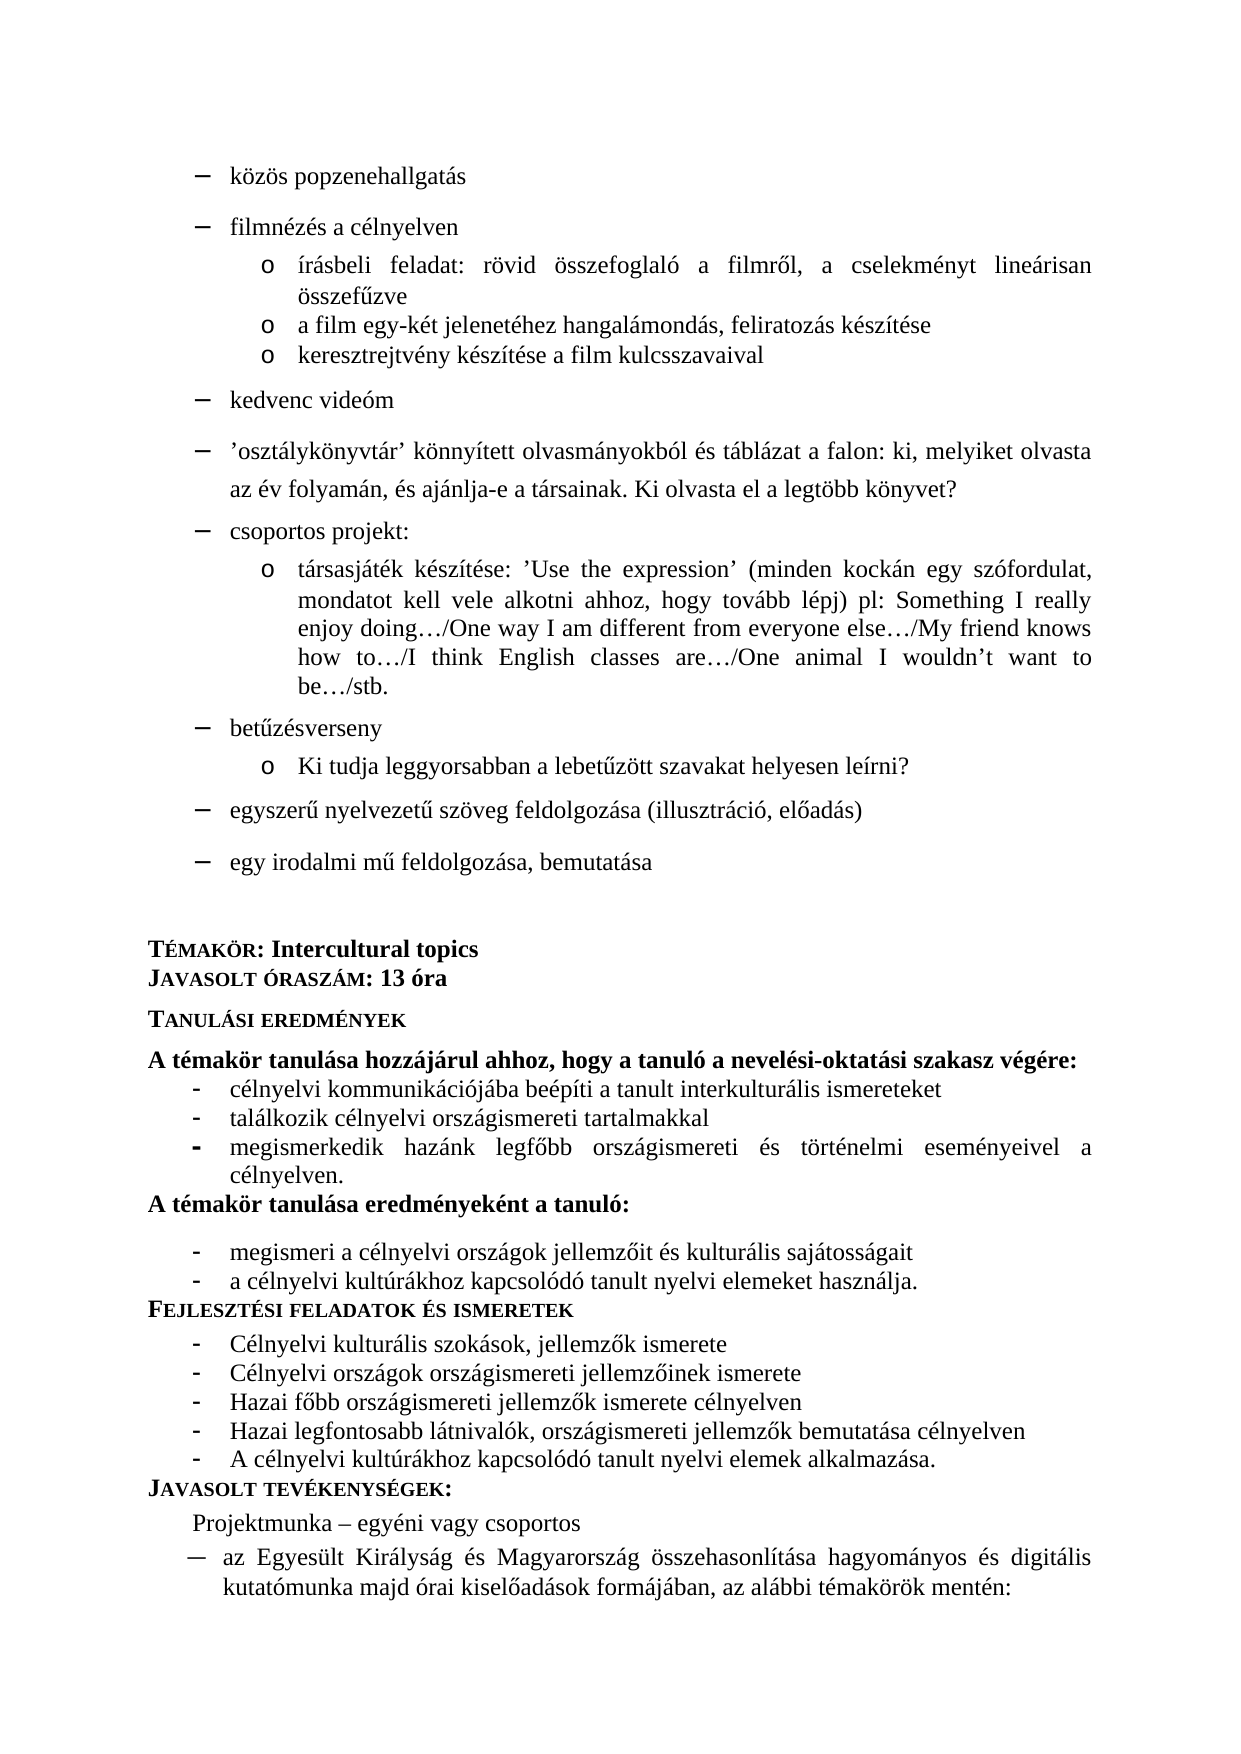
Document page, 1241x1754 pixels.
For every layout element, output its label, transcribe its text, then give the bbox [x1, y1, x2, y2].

list az Egyesült Királyság és Magyarország összehasonlítása hagyományos és digitális kutatómunka majd órai kiselőadások formájában, az alábbi témakörök mentén: [185, 1541, 1093, 1601]
list találkozik célnyelvi országismereti tartalmakkal [192, 1103, 1093, 1132]
list Ki tudja leggyorsabban a lebetűzött szavakat helyesen leírni? [260, 751, 1093, 782]
text Tanulási eredmények [148, 1004, 1093, 1033]
list írásbeli feladat: rövid összefoglaló a filmről, a cselekményt lineárisan összefűzve [260, 250, 1093, 310]
list Hazai legfontosabb látnivalók, országismereti jellemzők bemutatása célnyelven [192, 1416, 1093, 1444]
list társasjáték készítése: ’Use the expression’ (minden kockán egy szófordulat, mondatot kell vele alkotni ahhoz, hogy tovább lépj) pl: Something I really enjoy doing…/One way I am different from everyone else…/My friend knows how to…/I think English classes are…/One animal I wouldn’t want to be…/stb. [260, 554, 1093, 700]
list ’osztálykönyvtár’ könnyített olvasmányokból és táblázat a falon: ki, melyiket olvasta az év folyamán, és ajánlja-e a társainak. Ki olvasta el a legtöbb könyvet? [192, 423, 1093, 503]
list Hazai főbb országismereti jellemzők ismerete célnyelven [192, 1387, 1093, 1416]
list megismerkedik hazánk legfőbb országismereti és történelmi eseményeivel a célnyelven. [192, 1132, 1093, 1189]
list közös popzenehallgatás [192, 148, 1093, 199]
list Célnyelvi országok országismereti jellemzőinek ismerete [192, 1358, 1093, 1387]
text Fejlesztési feladatok és ismeretek [148, 1294, 1093, 1323]
text A témakör tanulása hozzájárul ahhoz, hogy a tanuló a nevelési-oktatási szakasz végére: [148, 1046, 1093, 1074]
text Javasolt óraszám: 13 óra [148, 963, 1093, 992]
list A célnyelvi kultúrákhoz kapcsolódó tanult nyelvi elemek alkalmazása. [192, 1444, 1093, 1473]
list filmnézés a célnyelven [192, 199, 1093, 250]
text A témakör tanulása eredményeként a tanuló: [148, 1189, 1093, 1218]
list kedvenc videóm [192, 371, 1093, 423]
list egyszerű nyelvezetű szöveg feldolgozása (illusztráció, előadás) [192, 782, 1093, 833]
text Javasolt tevékenységek: [148, 1473, 1093, 1502]
text Témakör: Intercultural topics [148, 934, 1093, 963]
list betűzésverseny [192, 700, 1093, 751]
list megismeri a célnyelvi országok jellemzőit és kulturális sajátosságait [192, 1237, 1093, 1266]
list célnyelvi kommunikációjába beépíti a tanult interkulturális ismereteket [192, 1074, 1093, 1103]
list egy irodalmi mű feldolgozása, bemutatása [192, 833, 1093, 884]
text Projektmunka – egyéni vagy csoportos [192, 1508, 1093, 1537]
list csoportos projekt: [192, 503, 1093, 554]
list a film egy-két jelenetéhez hangalámondás, feliratozás készítése [260, 310, 1093, 341]
list a célnyelvi kultúrákhoz kapcsolódó tanult nyelvi elemeket használja. [192, 1266, 1093, 1294]
list Célnyelvi kulturális szokások, jellemzők ismerete [192, 1329, 1093, 1358]
list keresztrejtvény készítése a film kulcsszavaival [260, 341, 1093, 371]
